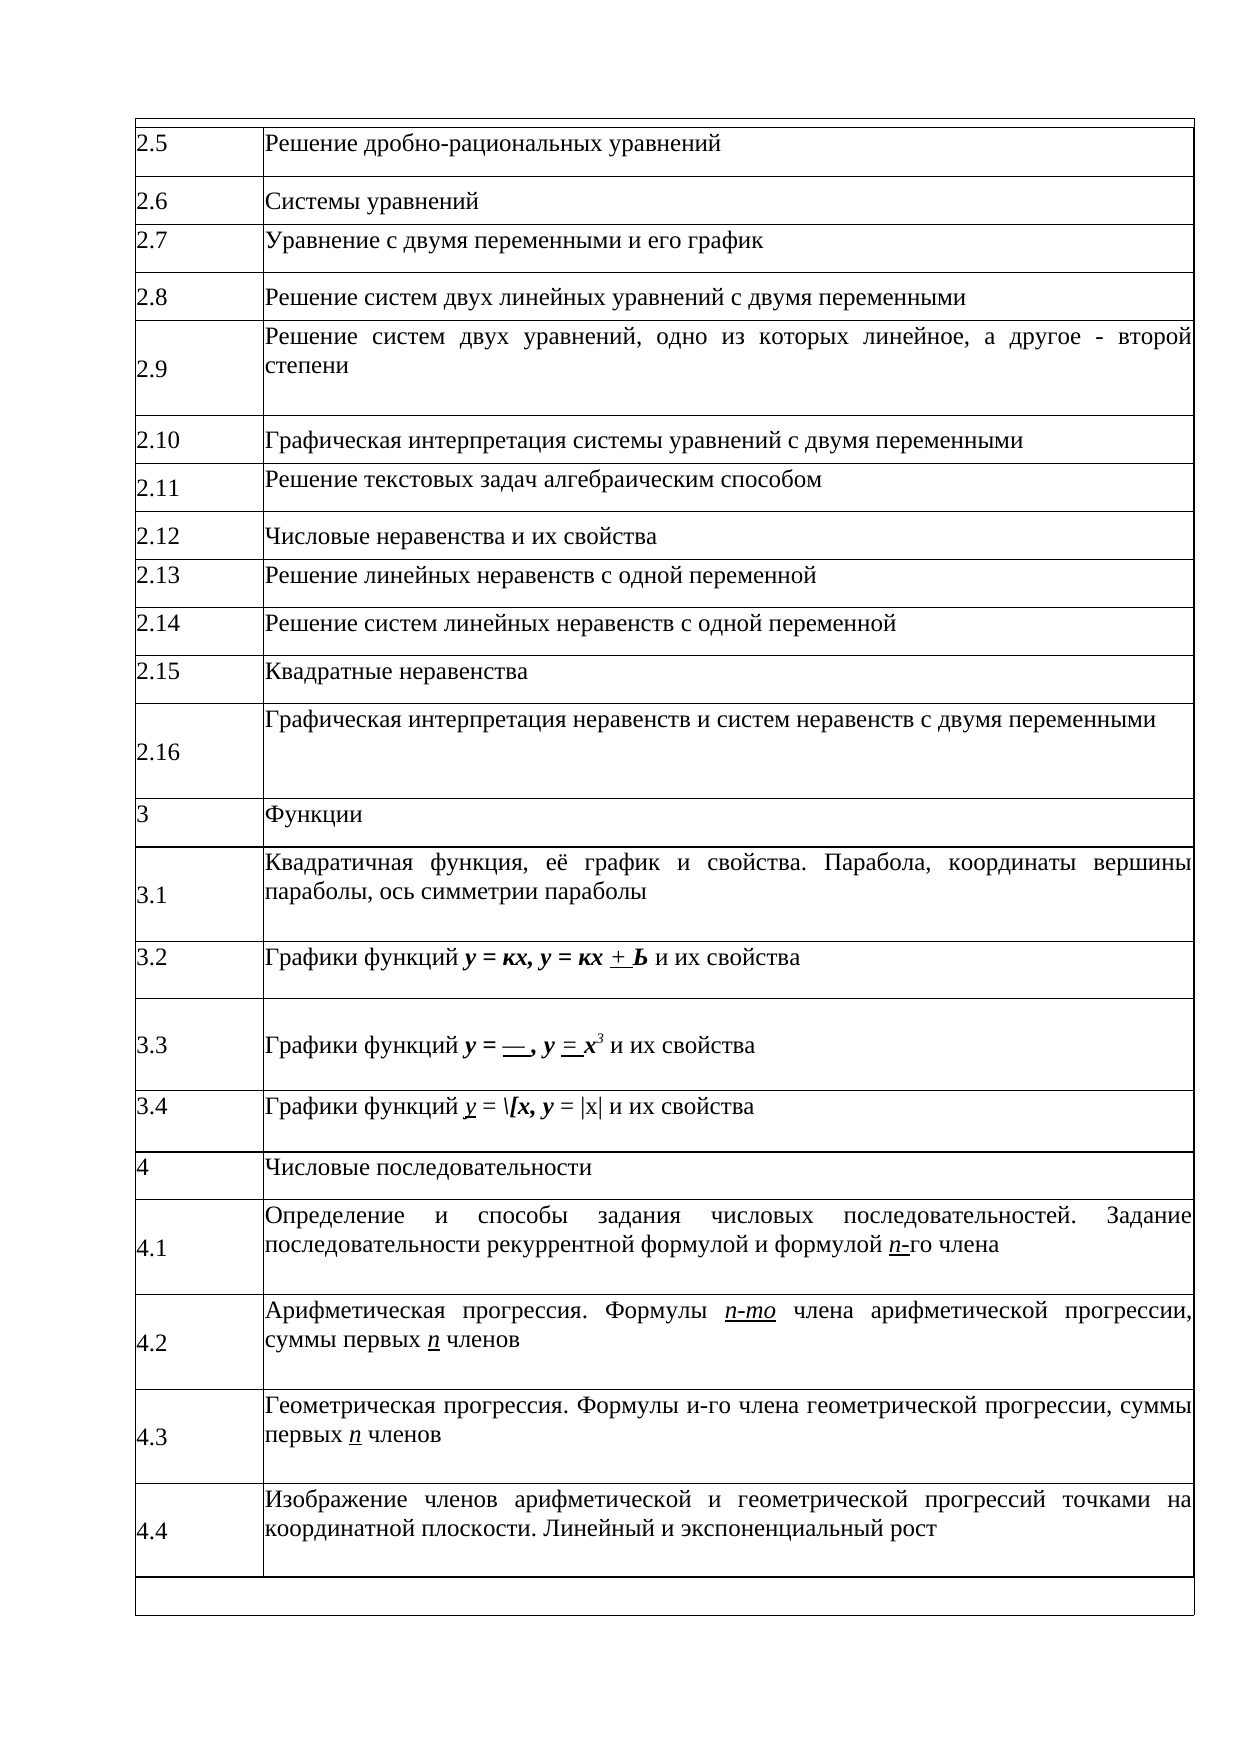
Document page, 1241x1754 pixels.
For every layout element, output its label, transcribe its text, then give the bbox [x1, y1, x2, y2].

table_cell Функции [264, 799, 1193, 846]
table_cell 3.3 [136, 999, 263, 1090]
table_cell 4 [136, 1153, 263, 1199]
table_cell 2.8 [136, 273, 263, 320]
table_cell 2.11 [136, 464, 263, 511]
table_cell Числовые неравенства и их свойства [264, 512, 1193, 559]
table_cell 2.6 [136, 177, 263, 224]
table_cell 2.9 [136, 321, 263, 415]
table_cell 4.1 [136, 1200, 263, 1294]
table_cell Решение систем двух уравнений, одно из которых линейное, а другое - второй степени [264, 321, 1193, 415]
table_cell Определение и способы задания числовых последовательностей. Задание последовательности рекуррентной формулой и формулой п-го члена [264, 1200, 1193, 1294]
table_cell 2.7 [136, 225, 263, 272]
table_cell 2.12 [136, 512, 263, 559]
table_cell Решение систем линейных неравенств с одной переменной [264, 608, 1193, 655]
table_cell 4.4 [136, 1484, 263, 1576]
table_cell 2.13 [136, 560, 263, 607]
table_cell Системы уравнений [264, 177, 1193, 224]
table_cell 3.2 [136, 942, 263, 998]
table_cell Числовые последовательности [264, 1153, 1193, 1199]
table_cell Квадратичная функция, её график и свойства. Парабола, координаты вершины параболы, ось симметрии параболы [264, 848, 1193, 941]
table_cell Решение систем двух линейных уравнений с двумя переменными [264, 273, 1193, 320]
table_header Решение дробно-рациональных уравнений [264, 128, 1193, 176]
table_cell 4.2 [136, 1295, 263, 1389]
table_cell Графики функций у = кх, у = кх + Ь и их свойства [264, 942, 1193, 998]
table_header 2.5 [136, 128, 263, 176]
table_cell Изображение членов арифметической и геометрической прогрессий точками на координатной плоскости. Линейный и экспоненциальный рост [264, 1484, 1193, 1576]
table_cell Графики функций у = \[х, у = |х| и их свойства [264, 1091, 1193, 1151]
table_cell 2.10 [136, 416, 263, 463]
table_cell Квадратные неравенства [264, 656, 1193, 703]
table_cell Графическая интерпретация системы уравнений с двумя переменными [264, 416, 1193, 463]
table_cell 2.16 [136, 704, 263, 798]
table_cell Графическая интерпретация неравенств и систем неравенств с двумя переменными [264, 704, 1193, 798]
table_cell 3.4 [136, 1091, 263, 1151]
table_cell Уравнение с двумя переменными и его график [264, 225, 1193, 272]
table_cell Решение линейных неравенств с одной переменной [264, 560, 1193, 607]
table_cell Графики функций у = — , у = х3 и их свойства [264, 999, 1193, 1090]
table_cell Арифметическая прогрессия. Формулы п-то члена арифметической прогрессии, суммы первых п членов [264, 1295, 1193, 1389]
table_cell Решение текстовых задач алгебраическим способом [264, 464, 1193, 511]
table_cell 4.3 [136, 1390, 263, 1483]
table_cell 3.1 [136, 848, 263, 941]
table_cell 3 [136, 799, 263, 846]
table_cell Геометрическая прогрессия. Формулы и-го члена геометрической прогрессии, суммы первых п членов [264, 1390, 1193, 1483]
table_cell 2.14 [136, 608, 263, 655]
table_cell 2.15 [136, 656, 263, 703]
